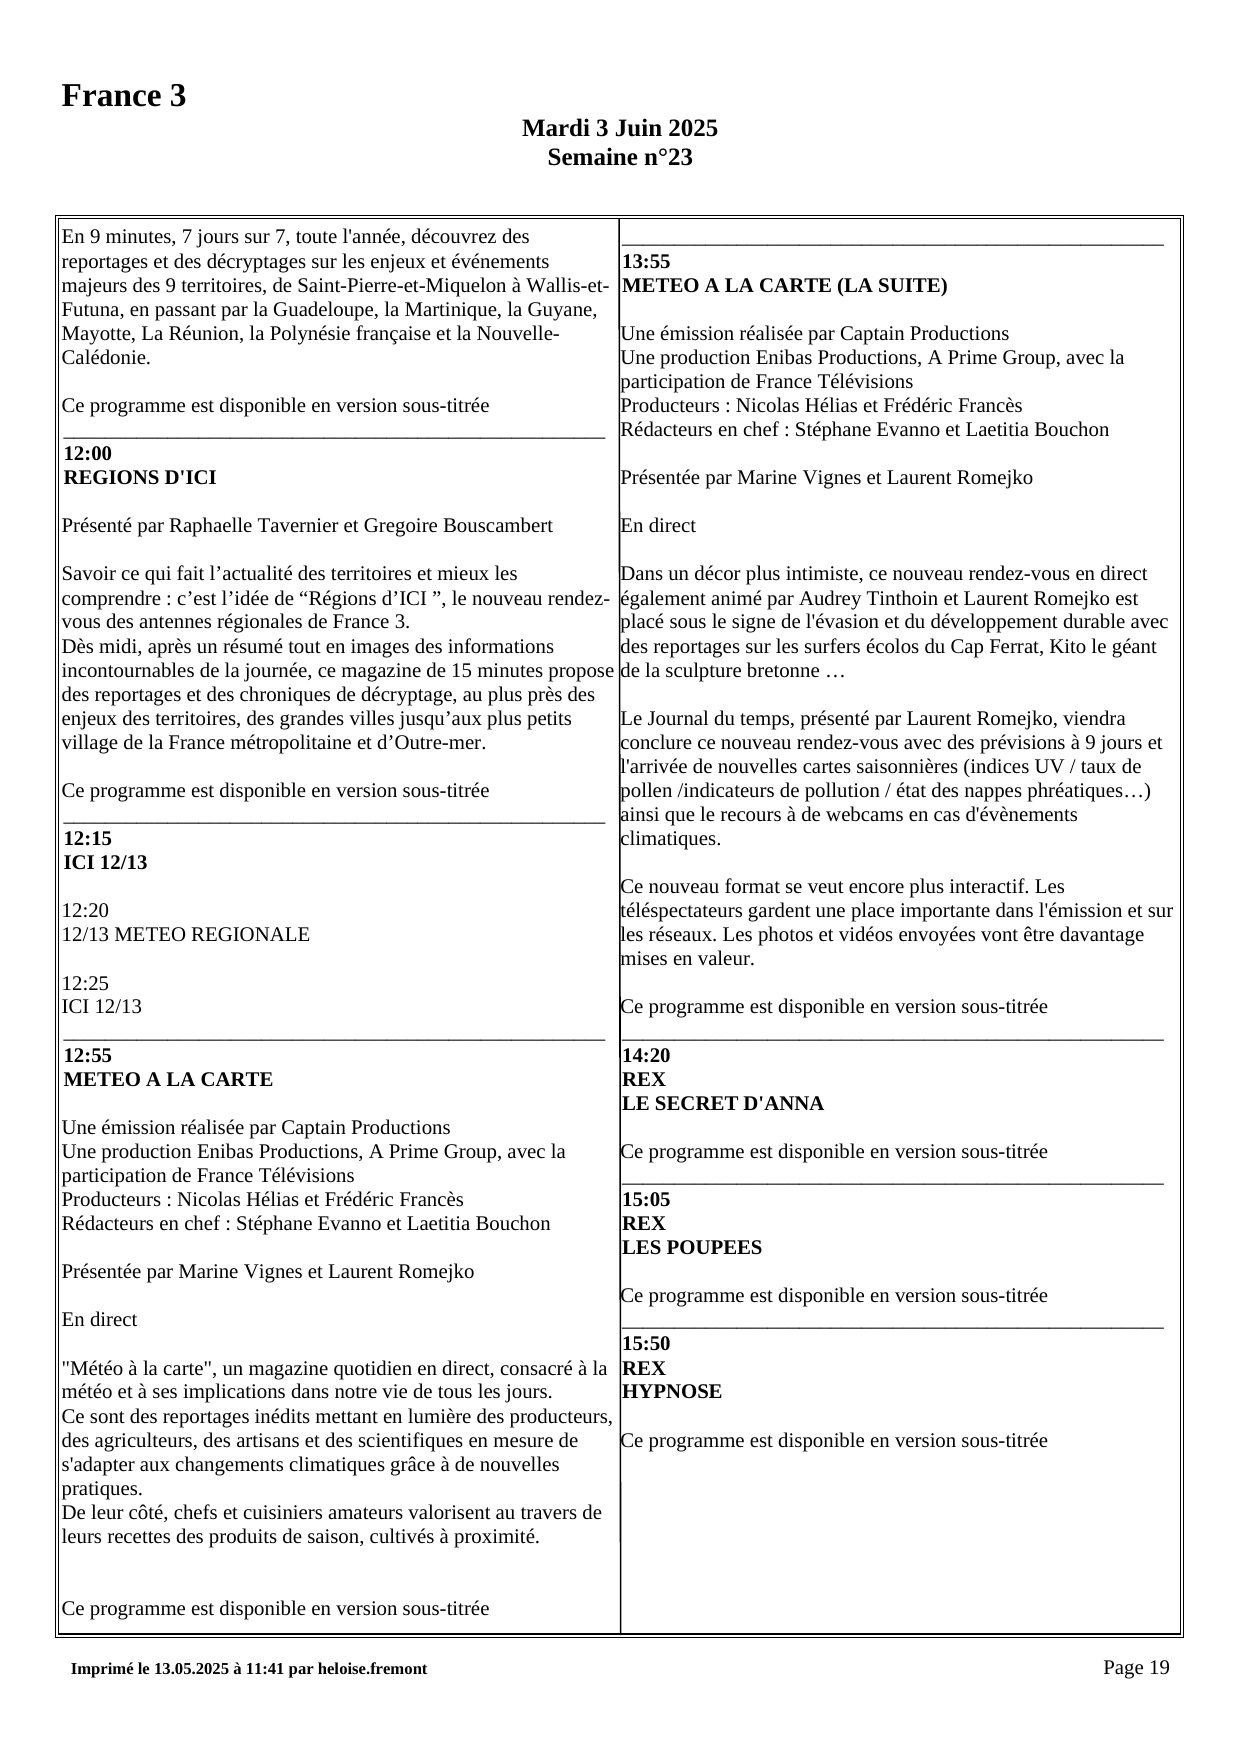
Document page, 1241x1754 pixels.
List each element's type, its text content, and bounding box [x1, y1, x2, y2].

text ____________________________________________________ [622, 224, 1179, 248]
text 14:20 [622, 1043, 1179, 1067]
text REX [622, 1067, 1179, 1091]
text 13:55 [622, 248, 1179, 273]
text REX [622, 1355, 1179, 1379]
text REX [622, 1211, 1179, 1235]
text METEO A LA CARTE (LA SUITE) [622, 273, 1179, 297]
text 12:20 12/13 METEO REGIONALE 12:25 ICI 12/13 [61, 874, 620, 1018]
text 15:05 [622, 1187, 1179, 1211]
text Ce programme est disponible en version sous-titrée [61, 778, 620, 802]
text 12:00 [63, 441, 620, 465]
text HYPNOSE [622, 1379, 1179, 1403]
text ____________________________________________________ [622, 1018, 1179, 1043]
text ____________________________________________________ [63, 802, 620, 826]
text 12:55 [63, 1043, 620, 1067]
text 15:50 [622, 1331, 1179, 1355]
text ____________________________________________________ [63, 417, 620, 441]
text REGIONS D'ICI [63, 465, 620, 489]
text Ce programme est disponible en version sous-titrée [620, 1139, 1179, 1163]
text ICI 12/13 [63, 850, 620, 874]
text Ce programme est disponible en version sous-titrée [61, 393, 620, 417]
text Une émission réalisée par Captain Productions Une production Enibas Productions, A Prime Group, avec la participation de France Télévisions Producteurs : Nicolas Hélias et Frédéric Francès Rédacteurs en chef : Stéphane Evanno et Laetitia Bouchon Présentée par Marine Vignes et Laurent Romejko En direct Dans un décor plus intimiste, ce nouveau rendez-vous en direct également animé par Audrey Tinthoin et Laurent Romejko est placé sous le signe de l'évasion et du développement durable avec des reportages sur les surfers écolos du Cap Ferrat, Kito le géant de la sculpture bretonne … Le Journal du temps, présenté par Laurent Romejko, viendra conclure ce nouveau rendez-vous avec des prévisions à 9 jours et l'arrivée de nouvelles cartes saisonnières (indices UV / taux de pollen /indicateurs de pollution / état des nappes phréatiques…) ainsi que le recours à de webcams en cas d'évènements climatiques. Ce nouveau format se veut encore plus interactif. Les téléspectateurs gardent une place importante dans l'émission et sur les réseaux. Les photos et vidéos envoyées vont être davantage mises en valeur. [620, 297, 1179, 970]
text LE SECRET D'ANNA [622, 1091, 1179, 1115]
text En 9 minutes, 7 jours sur 7, toute l'année, découvrez des reportages et des décryptages sur les enjeux et événements majeurs des 9 territoires, de Saint-Pierre-et-Miquelon à Wallis-et-Futuna, en passant par la Guadeloupe, la Martinique, la Guyane, Mayotte, La Réunion, la Polynésie française et la Nouvelle-Calédonie. [61, 224, 620, 393]
text Une émission réalisée par Captain Productions Une production Enibas Productions, A Prime Group, avec la participation de France Télévisions Producteurs : Nicolas Hélias et Frédéric Francès Rédacteurs en chef : Stéphane Evanno et Laetitia Bouchon Présentée par Marine Vignes et Laurent Romejko En direct "Météo à la carte", un magazine quotidien en direct, consacré à la météo et à ses implications dans notre vie de tous les jours. Ce sont des reportages inédits mettant en lumière des producteurs, des agriculteurs, des artisans et des scientifiques en mesure de s'adapter aux changements climatiques grâce à de nouvelles pratiques. De leur côté, chefs et cuisiniers amateurs valorisent au travers de leurs recettes des produits de saison, cultivés à proximité. [61, 1091, 620, 1596]
text Ce programme est disponible en version sous-titrée [61, 1596, 620, 1620]
text ____________________________________________________ [63, 1018, 620, 1043]
text Ce programme est disponible en version sous-titrée [620, 994, 1179, 1018]
text Ce programme est disponible en version sous-titrée [620, 1283, 1179, 1307]
text Présenté par Raphaelle Tavernier et Gregoire Bouscambert Savoir ce qui fait l’actualité des territoires et mieux les comprendre : c’est l’idée de “Régions d’ICI ”, le nouveau rendez-vous des antennes régionales de France 3. Dès midi, après un résumé tout en images des informations incontournables de la journée, ce magazine de 15 minutes propose des reportages et des chroniques de décryptage, au plus près des enjeux des territoires, des grandes villes jusqu’aux plus petits village de la France métropolitaine et d’Outre-mer. [61, 489, 620, 754]
text LES POUPEES [622, 1235, 1179, 1259]
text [622, 1307, 1179, 1331]
text Ce programme est disponible en version sous-titrée [620, 1428, 1179, 1452]
text METEO A LA CARTE [63, 1067, 620, 1091]
text ____________________________________________________ [622, 1163, 1179, 1187]
text 12:15 [63, 826, 620, 850]
